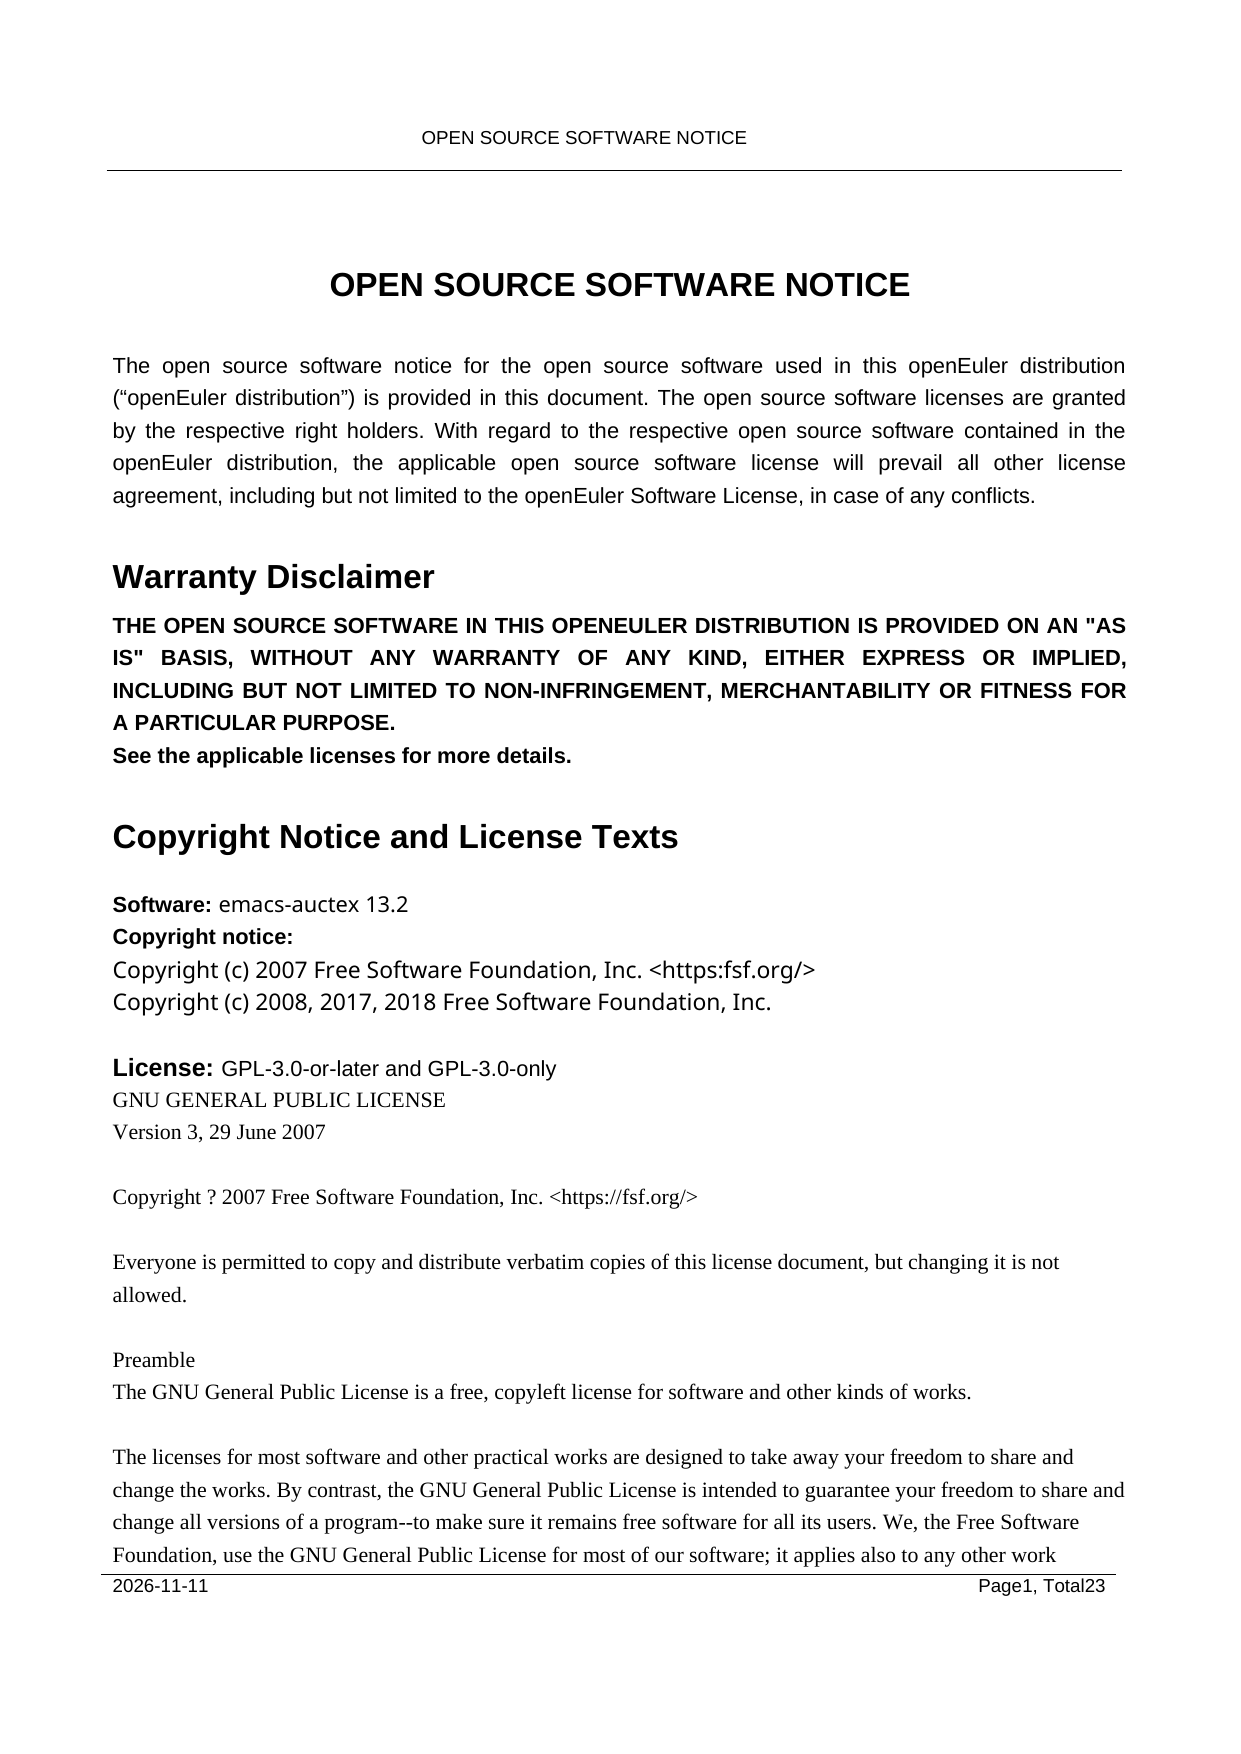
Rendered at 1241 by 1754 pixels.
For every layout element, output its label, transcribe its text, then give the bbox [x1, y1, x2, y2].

text Copyright Notice and License Texts [112, 804, 1128, 869]
text OPEN SOURCE SOFTWARE NOTICE [112, 251, 1128, 316]
text Copyright (c) 2007 Free Software Foundation, Inc. <https:fsf.org/> Copyright (c) 2008, 2017, 2018 Free Software Foundation, Inc. [112, 953, 1128, 1051]
text THE OPEN SOURCE SOFTWARE IN THIS OPENEULER DISTRIBUTION IS PROVIDED ON AN "AS IS" BASIS, WITHOUT ANY WARRANTY OF ANY KIND, EITHER EXPRESS OR IMPLIED, INCLUDING BUT NOT LIMITED TO NON-INFRINGEMENT, MERCHANTABILITY OR FITNESS FOR A PARTICULAR PURPOSE. See the applicable licenses for more details. [112, 609, 1128, 771]
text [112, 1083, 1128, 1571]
text Software: emacs-auctex 13.2 [112, 888, 1128, 921]
text The open source software notice for the open source software used in this openEuler distribution (“openEuler distribution”) is provided in this document. The open source software licenses are granted by the respective right holders. With regard to the respective open source software contained in the openEuler distribution, the applicable open source software license will prevail all other license agreement, including but not limited to the openEuler Software License, in case of any conflicts. [112, 349, 1128, 511]
text Copyright notice: [112, 921, 1128, 953]
text License: GPL-3.0-or-later and GPL-3.0-only [112, 1051, 1128, 1083]
text Warranty Disclaimer [112, 544, 1128, 609]
